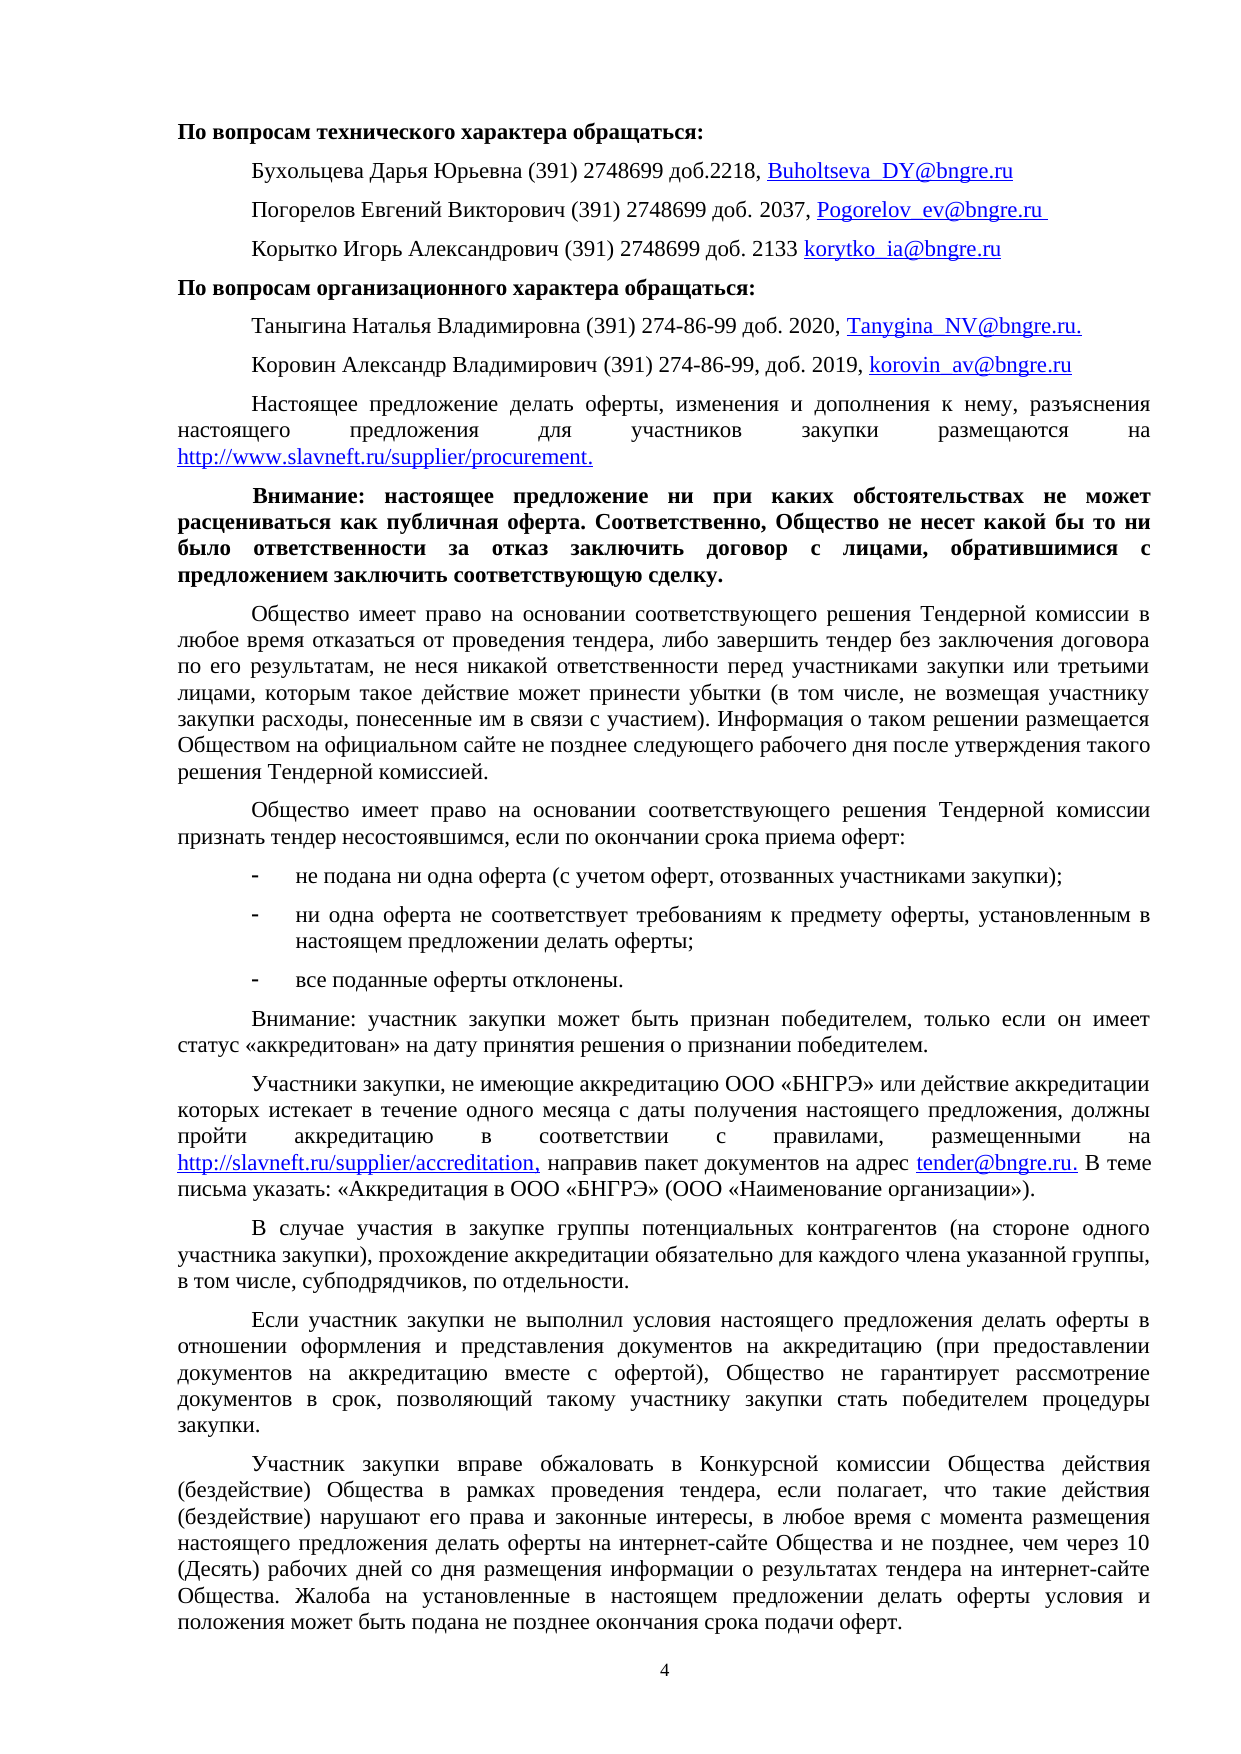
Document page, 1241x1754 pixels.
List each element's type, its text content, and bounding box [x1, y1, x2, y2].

text По вопросам организационного характера обращаться: [177, 273, 1152, 300]
text В случае участия в закупке группы потенциальных контрагентов (на стороне одного участника закупки), прохождение аккредитации обязательно для каждого члена указанной группы, в том числе, субподрядчиков, по отдельности. [177, 1214, 1152, 1293]
text Внимание: настоящее предложение ни при каких обстоятельствах не может расцениваться как публичная оферта. Соответственно, Общество не несет какой бы то ни было ответственности за отказ заключить договор с лицами, обратившимися с предложением заключить соответствующую сделку. [177, 482, 1152, 587]
text Участник закупки вправе обжаловать в Конкурсной комиссии Общества действия (бездействие) Общества в рамках проведения тендера, если полагает, что такие действия (бездействие) нарушают его права и законные интересы, в любое время с момента размещения настоящего предложения делать оферты на интернет-сайте Общества и не позднее, чем через 10 (Десять) рабочих дней со дня размещения информации о результатах тендера на интернет-сайте Общества. Жалоба на установленные в настоящем предложении делать оферты условия и положения может быть подана не позднее окончания срока подачи оферт. [177, 1450, 1152, 1634]
text Общество имеет право на основании соответствующего решения Тендерной комиссии признать тендер несостоявшимся, если по окончании срока приема оферт: [177, 797, 1152, 849]
text Корытко Игорь Александрович (391) 2748699 доб. 2133 korytko_ia@bngre.ru [177, 235, 1152, 261]
text Бухольцева Дарья Юрьевна (391) 2748699 доб.2218, Buholtseva_DY@bngre.ru [177, 157, 1152, 183]
text Настоящее предложение делать оферты, изменения и дополнения к нему, разъяснения настоящего предложения для участников закупки размещаются на http://www.slavneft.ru/supplier/procurement. [177, 390, 1152, 469]
text Коровин Александр Владимирович (391) 274-86-99, доб. 2019, korovin_av@bngre.ru [177, 351, 1152, 378]
text По вопросам технического характера обращаться: [177, 118, 1152, 144]
text Погорелов Евгений Викторович (391) 2748699 доб. 2037, Pogorelov_ev@bngre.ru [177, 196, 1152, 222]
text Общество имеет право на основании соответствующего решения Тендерной комиссии в любое время отказаться от проведения тендера, либо завершить тендер без заключения договора по его результатам, не неся никакой ответственности перед участниками закупки или третьими лицами, которым такое действие может принести убытки (в том числе, не возмещая участнику закупки расходы, понесенные им в связи с участием). Информация о таком решении размещается Обществом на официальном сайте не позднее следующего рабочего дня после утверждения такого решения Тендерной комиссией. [177, 599, 1152, 784]
text Участники закупки, не имеющие аккредитацию ООО «БНГРЭ» или действие аккредитации которых истекает в течение одного месяца с даты получения настоящего предложения, должны пройти аккредитацию в соответствии с правилами, размещенными на http://slavneft.ru/supplier/accreditation, направив пакет документов на адрес tender@bngre.ru. В теме письма указать: «Аккредитация в ООО «БНГРЭ» (ООО «Наименование организации»). [177, 1070, 1152, 1202]
text Внимание: участник закупки может быть признан победителем, только если он имеет статус «аккредитован» на дату принятия решения о признании победителем. [177, 1005, 1152, 1057]
text Таныгина Наталья Владимировна (391) 274-86-99 доб. 2020, Tanygina_NV@bngre.ru. [177, 312, 1152, 339]
list ни одна оферта не соответствует требованиям к предмету оферты, установленным в настоящем предложении делать оферты; [251, 901, 1152, 953]
list все поданные оферты отклонены. [251, 966, 1152, 992]
text Если участник закупки не выполнил условия настоящего предложения делать оферты в отношении оформления и представления документов на аккредитацию (при предоставлении документов на аккредитацию вместе с офертой), Общество не гарантирует рассмотрение документов в срок, позволяющий такому участнику закупки стать победителем процедуры закупки. [177, 1306, 1152, 1438]
list не подана ни одна оферта (с учетом оферт, отозванных участниками закупки); [251, 862, 1152, 888]
